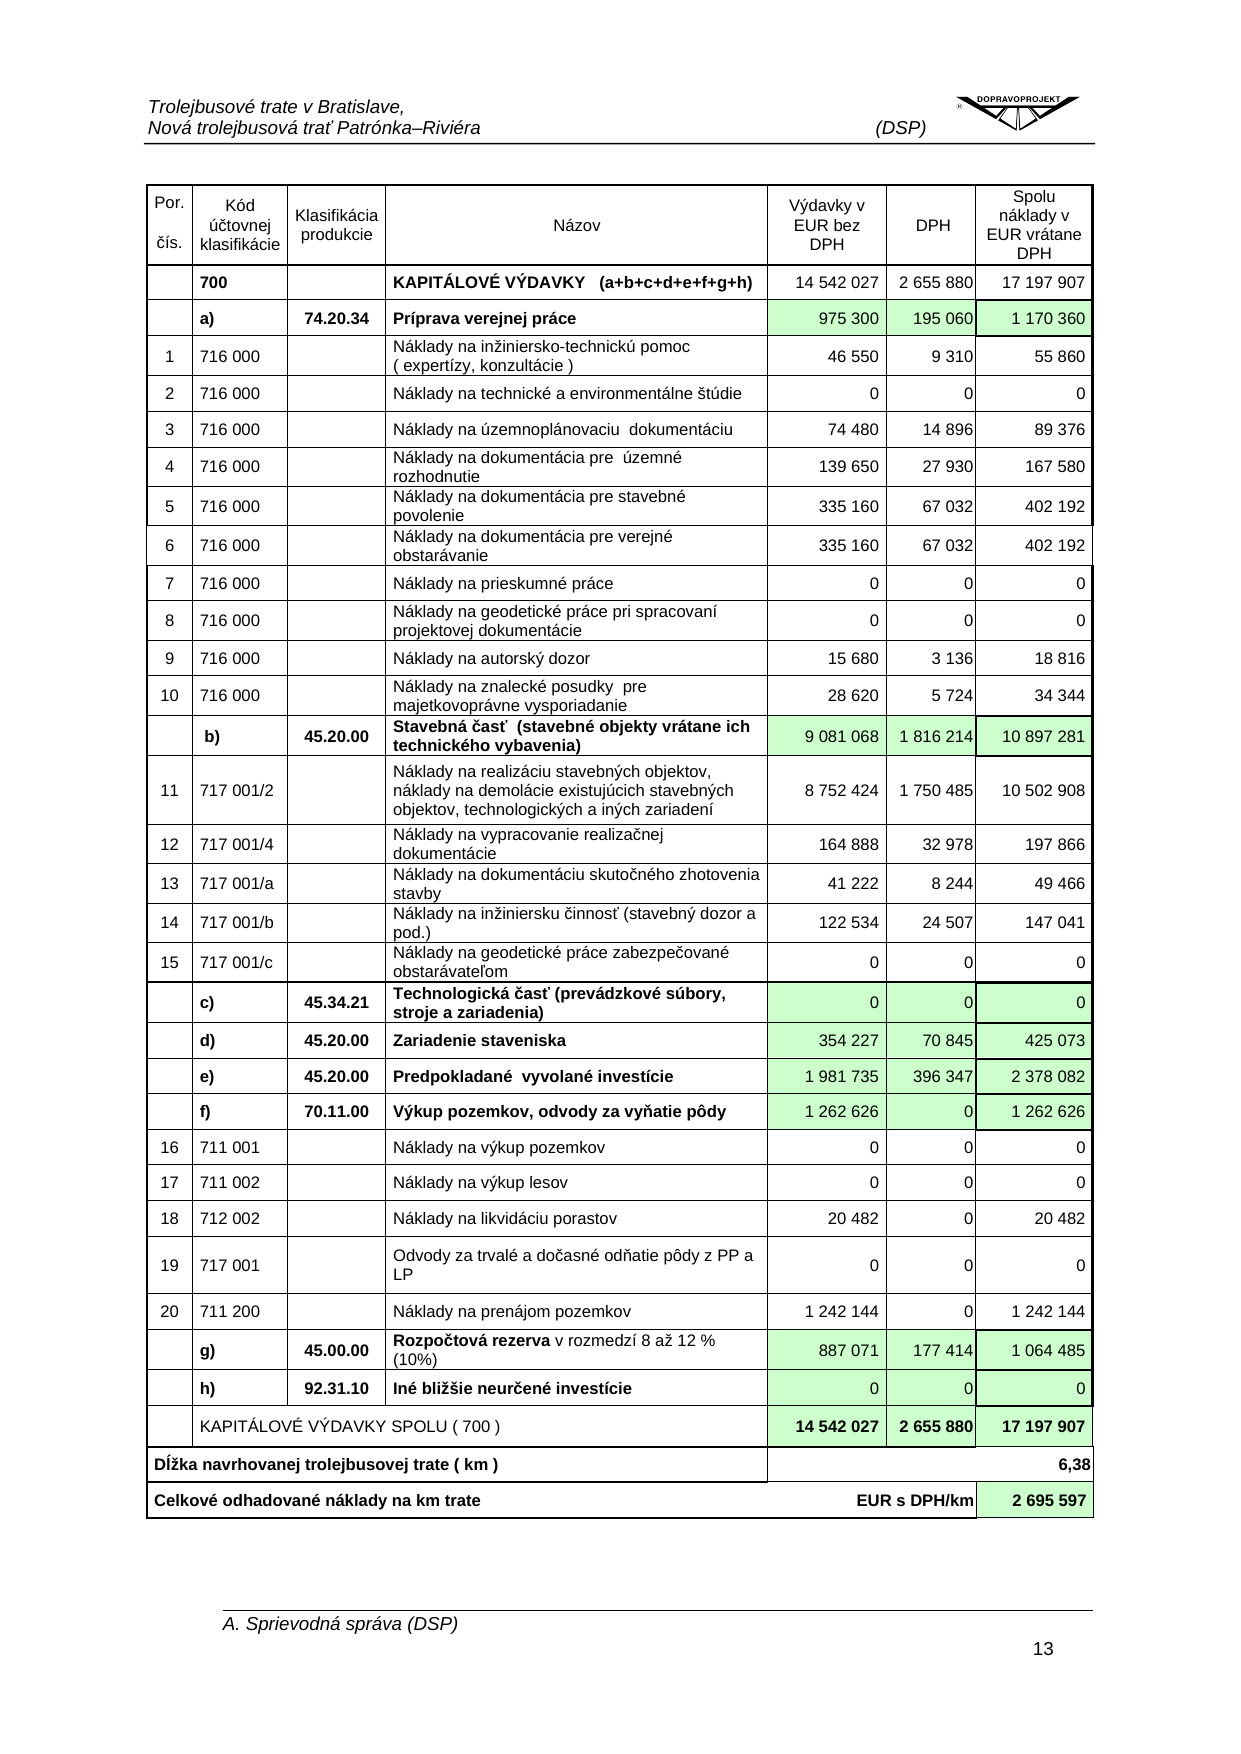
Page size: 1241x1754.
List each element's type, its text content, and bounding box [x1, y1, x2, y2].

table_cell [288, 676, 385, 715]
table_cell 20 482 [976, 1201, 1091, 1236]
table_cell 0 [768, 566, 886, 600]
table_cell Náklady na dokumentácia pre verejné obstarávanie [386, 526, 767, 565]
table_cell 20 [148, 1294, 192, 1329]
table_cell 717 001/b [193, 904, 287, 942]
table_cell 716 000 [193, 676, 287, 715]
table_cell 8 244 [887, 864, 975, 903]
table_cell [288, 1201, 385, 1236]
table_cell 2 655 880 [887, 1406, 975, 1446]
table_cell 716 000 [193, 412, 287, 447]
table_cell KAPITÁLOVÉ VÝDAVKY SPOLU ( 700 ) [193, 1406, 767, 1446]
table_header Por. [148, 186, 192, 220]
table_cell 0 [977, 984, 1091, 1022]
table_cell Príprava verejnej práce [386, 300, 767, 335]
table_cell 49 466 [976, 864, 1091, 903]
table_cell EUR s DPH/km [768, 1482, 976, 1517]
table_cell 0 [768, 1237, 886, 1293]
table_header Výdavky v EUR bez DPH [768, 186, 886, 264]
table_cell h) [193, 1370, 287, 1405]
table_cell [288, 904, 385, 942]
table_cell 0 [977, 1371, 1091, 1405]
table_cell 195 060 [887, 300, 975, 335]
table_cell [288, 641, 385, 675]
table_cell 46 550 [768, 336, 886, 375]
table_cell Zariadenie staveniska [386, 1023, 767, 1057]
table_cell 717 001/c [193, 943, 287, 981]
table_cell 1 262 626 [977, 1095, 1091, 1129]
table_cell 67 032 [887, 487, 975, 525]
table_header Klasifikácia produkcie [288, 186, 385, 264]
table_cell 70.11.00 [288, 1094, 385, 1129]
table_cell 74.20.34 [288, 300, 385, 335]
table_cell 711 200 [193, 1294, 287, 1329]
table_cell 0 [976, 1165, 1091, 1200]
table_cell 0 [768, 943, 886, 981]
table_cell 1 981 735 [768, 1059, 886, 1093]
table_cell [288, 756, 385, 824]
table_cell 0 [887, 943, 975, 981]
table_cell 717 001/4 [193, 825, 287, 863]
table_cell Náklady na územnoplánovaciu dokumentáciu [386, 412, 767, 447]
table_cell [288, 1294, 385, 1329]
table_cell 16 [148, 1130, 192, 1164]
table_cell 24 507 [887, 904, 975, 942]
table_cell [148, 1059, 192, 1093]
table_cell [288, 566, 385, 600]
table_cell 711 002 [193, 1165, 287, 1200]
table_header Spolu náklady v EUR vrátane DPH [976, 186, 1091, 264]
table_cell [148, 1094, 192, 1129]
table_cell 0 [976, 943, 1091, 981]
table_cell 18 816 [976, 641, 1091, 675]
table_cell 167 580 [976, 448, 1091, 486]
table_cell 1 750 485 [887, 756, 975, 824]
table_cell Náklady na inžiniersko-technickú pomoc ( expertízy, konzultácie ) [386, 336, 767, 375]
table_cell [148, 1370, 192, 1405]
table_cell 41 222 [768, 864, 886, 903]
table_cell [288, 526, 385, 565]
table_cell 10 897 281 [977, 717, 1091, 755]
table_cell 0 [887, 1294, 975, 1329]
table_cell 89 376 [976, 412, 1091, 447]
table_cell [288, 1165, 385, 1200]
table_cell Náklady na autorský dozor [386, 641, 767, 675]
table_cell 1 816 214 [887, 716, 975, 755]
table_cell Náklady na geodetické práce pri spracovaní projektovej dokumentácie [386, 601, 767, 640]
table_cell 887 071 [768, 1330, 886, 1369]
table_cell 1 242 144 [976, 1294, 1091, 1329]
table_cell 716 000 [193, 376, 287, 411]
table_cell 0 [887, 1201, 975, 1236]
table_cell čís. [148, 220, 192, 264]
table_cell 0 [887, 1130, 975, 1164]
table_cell 92.31.10 [288, 1370, 385, 1405]
table_cell [148, 300, 192, 335]
table_cell [288, 864, 385, 903]
table_cell 0 [887, 566, 975, 600]
table_cell 122 534 [768, 904, 886, 942]
table_cell Náklady na dokumentáciu skutočného zhotovenia stavby [386, 864, 767, 903]
table_cell [148, 1330, 192, 1369]
table_cell 1 242 144 [768, 1294, 886, 1329]
table_cell 10 502 908 [976, 757, 1091, 824]
table_cell 17 197 907 [976, 1407, 1092, 1446]
table_cell 1 [148, 336, 192, 375]
table_cell 0 [768, 1165, 886, 1200]
table_cell 711 001 [193, 1130, 287, 1164]
table_cell 716 000 [193, 601, 287, 640]
table_cell e) [193, 1059, 287, 1093]
table_cell 354 227 [768, 1023, 886, 1057]
table_cell 0 [887, 1370, 975, 1405]
table_cell 12 [148, 825, 192, 863]
table_cell 0 [887, 376, 975, 411]
table_cell Technologická časť (prevádzkové súbory, stroje a zariadenia) [386, 983, 767, 1022]
table_cell [148, 716, 192, 755]
table_cell 17 [148, 1165, 192, 1200]
table_cell Náklady na znalecké posudky pre majetkovoprávne vysporiadanie [386, 676, 767, 715]
table_cell Náklady na inžiniersku činnosť (stavebný dozor a pod.) [386, 904, 767, 942]
table_header Kód účtovnej klasifikácie [193, 186, 287, 264]
table_cell 27 930 [887, 448, 975, 486]
table_cell 139 650 [768, 448, 886, 486]
table_cell [148, 1406, 192, 1446]
table_cell 2 378 082 [977, 1060, 1091, 1093]
table_cell 0 [976, 1237, 1091, 1293]
table_cell 5 [148, 487, 192, 525]
table_cell Náklady na technické a environmentálne štúdie [386, 376, 767, 411]
table_cell 9 310 [887, 336, 975, 375]
table_cell 177 414 [887, 1330, 975, 1369]
table_cell Iné bližšie neurčené investície [386, 1370, 767, 1405]
table_cell 18 [148, 1201, 192, 1236]
table_cell 3 136 [887, 641, 975, 675]
table_cell 2 695 597 [977, 1482, 1093, 1517]
table_cell 14 542 027 [768, 1406, 886, 1446]
table_cell Náklady na výkup lesov [386, 1165, 767, 1200]
table_cell 0 [768, 1370, 886, 1405]
table_cell 402 192 [976, 487, 1091, 525]
table_cell 34 344 [976, 676, 1091, 715]
table_cell 4 [148, 448, 192, 486]
table_cell [288, 412, 385, 447]
table_cell 45.20.00 [288, 1023, 385, 1057]
table_cell 402 192 [976, 526, 1092, 565]
table_cell 716 000 [193, 641, 287, 675]
table_cell 10 [148, 676, 192, 715]
table_cell Náklady na likvidáciu porastov [386, 1201, 767, 1236]
table_cell 14 542 027 [768, 266, 886, 299]
table_cell 0 [887, 1237, 975, 1293]
table_header Názov [386, 186, 767, 264]
table_cell 17 197 907 [976, 266, 1091, 299]
table_cell 716 000 [193, 487, 287, 525]
table_cell 717 001/a [193, 864, 287, 903]
table_cell 425 073 [977, 1024, 1091, 1057]
table_cell 14 [148, 904, 192, 942]
table_cell 11 [148, 756, 192, 824]
table_cell 716 000 [193, 566, 287, 600]
table_cell 20 482 [768, 1201, 886, 1236]
table_cell Predpokladané vyvolané investície [386, 1059, 767, 1093]
table_cell 74 480 [768, 412, 886, 447]
table_cell 700 [193, 266, 287, 299]
table_cell [288, 1130, 385, 1164]
table_cell [288, 601, 385, 640]
table_cell 0 [768, 601, 886, 640]
table_cell 335 160 [768, 487, 886, 525]
table_cell 19 [148, 1237, 192, 1293]
table_cell 0 [887, 1165, 975, 1200]
table_cell 45.20.00 [288, 716, 385, 755]
table_cell 9 081 068 [768, 716, 886, 755]
table_cell 1 170 360 [977, 301, 1091, 335]
table_cell g) [193, 1330, 287, 1369]
table_cell 6 [147, 526, 192, 565]
table_cell 712 002 [193, 1201, 287, 1236]
table_cell [288, 336, 385, 375]
table_cell 717 001/2 [193, 756, 287, 824]
table_cell [288, 943, 385, 981]
table_cell Odvody za trvalé a dočasné odňatie pôdy z PP a LP [386, 1237, 767, 1293]
table_cell [148, 983, 192, 1022]
table_cell 0 [976, 1131, 1091, 1164]
table_cell 0 [887, 601, 975, 640]
table_cell Náklady na dokumentácia pre územné rozhodnutie [386, 448, 767, 486]
table_cell 2 [148, 376, 192, 411]
table_cell Náklady na prieskumné práce [386, 566, 767, 600]
table_cell 2 655 880 [887, 266, 975, 299]
table_cell 3 [148, 412, 192, 447]
table_cell 14 896 [887, 412, 975, 447]
table_cell 335 160 [768, 526, 886, 565]
table_cell Dĺžka navrhovanej trolejbusovej trate ( km ) [148, 1448, 767, 1481]
table_cell [288, 266, 385, 299]
table_cell Celkové odhadované náklady na km trate [148, 1483, 768, 1517]
table_cell 55 860 [976, 337, 1091, 375]
table_cell 147 041 [976, 904, 1091, 942]
table_cell Stavebná časť (stavebné objekty vrátane ich technického vybavenia) [386, 716, 767, 755]
table_cell [288, 487, 385, 525]
table_cell Náklady na dokumentácia pre stavebné povolenie [386, 487, 767, 525]
table_cell 164 888 [768, 825, 886, 863]
table_cell 32 978 [887, 825, 975, 863]
table_cell 0 [887, 1094, 975, 1129]
table_cell 45.34.21 [288, 983, 385, 1022]
table_cell 0 [976, 566, 1091, 600]
table_cell b) [193, 716, 287, 755]
table_cell 8 [148, 601, 192, 640]
table_cell 70 845 [887, 1023, 975, 1057]
table_cell [288, 448, 385, 486]
table_cell 0 [768, 1130, 886, 1164]
table_cell [288, 1237, 385, 1293]
table_cell [288, 825, 385, 863]
table_cell 7 [148, 566, 192, 600]
table_cell d) [193, 1023, 287, 1057]
table_cell KAPITÁLOVÉ VÝDAVKY (a+b+c+d+e+f+g+h) [386, 266, 767, 299]
table_cell 0 [768, 983, 886, 1022]
table_cell 15 [148, 943, 192, 981]
table_cell 0 [768, 376, 886, 411]
table_cell Rozpočtová rezerva v rozmedzí 8 až 12 % (10%) [386, 1330, 767, 1369]
table_cell Náklady na vypracovanie realizačnej dokumentácie [386, 825, 767, 863]
table_cell 396 347 [887, 1059, 975, 1093]
table_cell 0 [976, 601, 1091, 640]
table_cell 0 [976, 376, 1091, 411]
table_cell 716 000 [193, 448, 287, 486]
table_cell 5 724 [887, 676, 975, 715]
table_cell 716 000 [193, 526, 287, 565]
table_cell Náklady na výkup pozemkov [386, 1130, 767, 1164]
table_cell a) [193, 300, 287, 335]
table_cell 6,38 [768, 1447, 1093, 1481]
table_cell 975 300 [768, 300, 886, 335]
table_cell Náklady na prenájom pozemkov [386, 1294, 767, 1329]
table_cell 1 262 626 [768, 1094, 886, 1129]
table_cell 15 680 [768, 641, 886, 675]
table_header DPH [887, 186, 975, 264]
table_cell Výkup pozemkov, odvody za vyňatie pôdy [386, 1094, 767, 1129]
table_cell 8 752 424 [768, 756, 886, 824]
table_cell 197 866 [976, 825, 1091, 863]
table_cell 717 001 [193, 1237, 287, 1293]
table_cell 1 064 485 [977, 1331, 1091, 1369]
table_cell 9 [148, 641, 192, 675]
table_cell Náklady na realizáciu stavebných objektov, náklady na demolácie existujúcich stavebných objektov, technologických a iných zariadení [386, 756, 767, 824]
table_cell Náklady na geodetické práce zabezpečované obstarávateľom [386, 943, 767, 981]
table_cell 28 620 [768, 676, 886, 715]
table_cell 13 [148, 864, 192, 903]
table_cell [288, 376, 385, 411]
table_cell f) [193, 1094, 287, 1129]
table_cell [148, 266, 192, 299]
table_cell 45.20.00 [288, 1059, 385, 1093]
table_cell [148, 1023, 192, 1057]
table_cell 716 000 [193, 336, 287, 375]
table_cell 0 [887, 983, 975, 1022]
table_cell c) [193, 983, 287, 1022]
table_cell 45.00.00 [288, 1330, 385, 1369]
table_cell 67 032 [887, 526, 975, 565]
